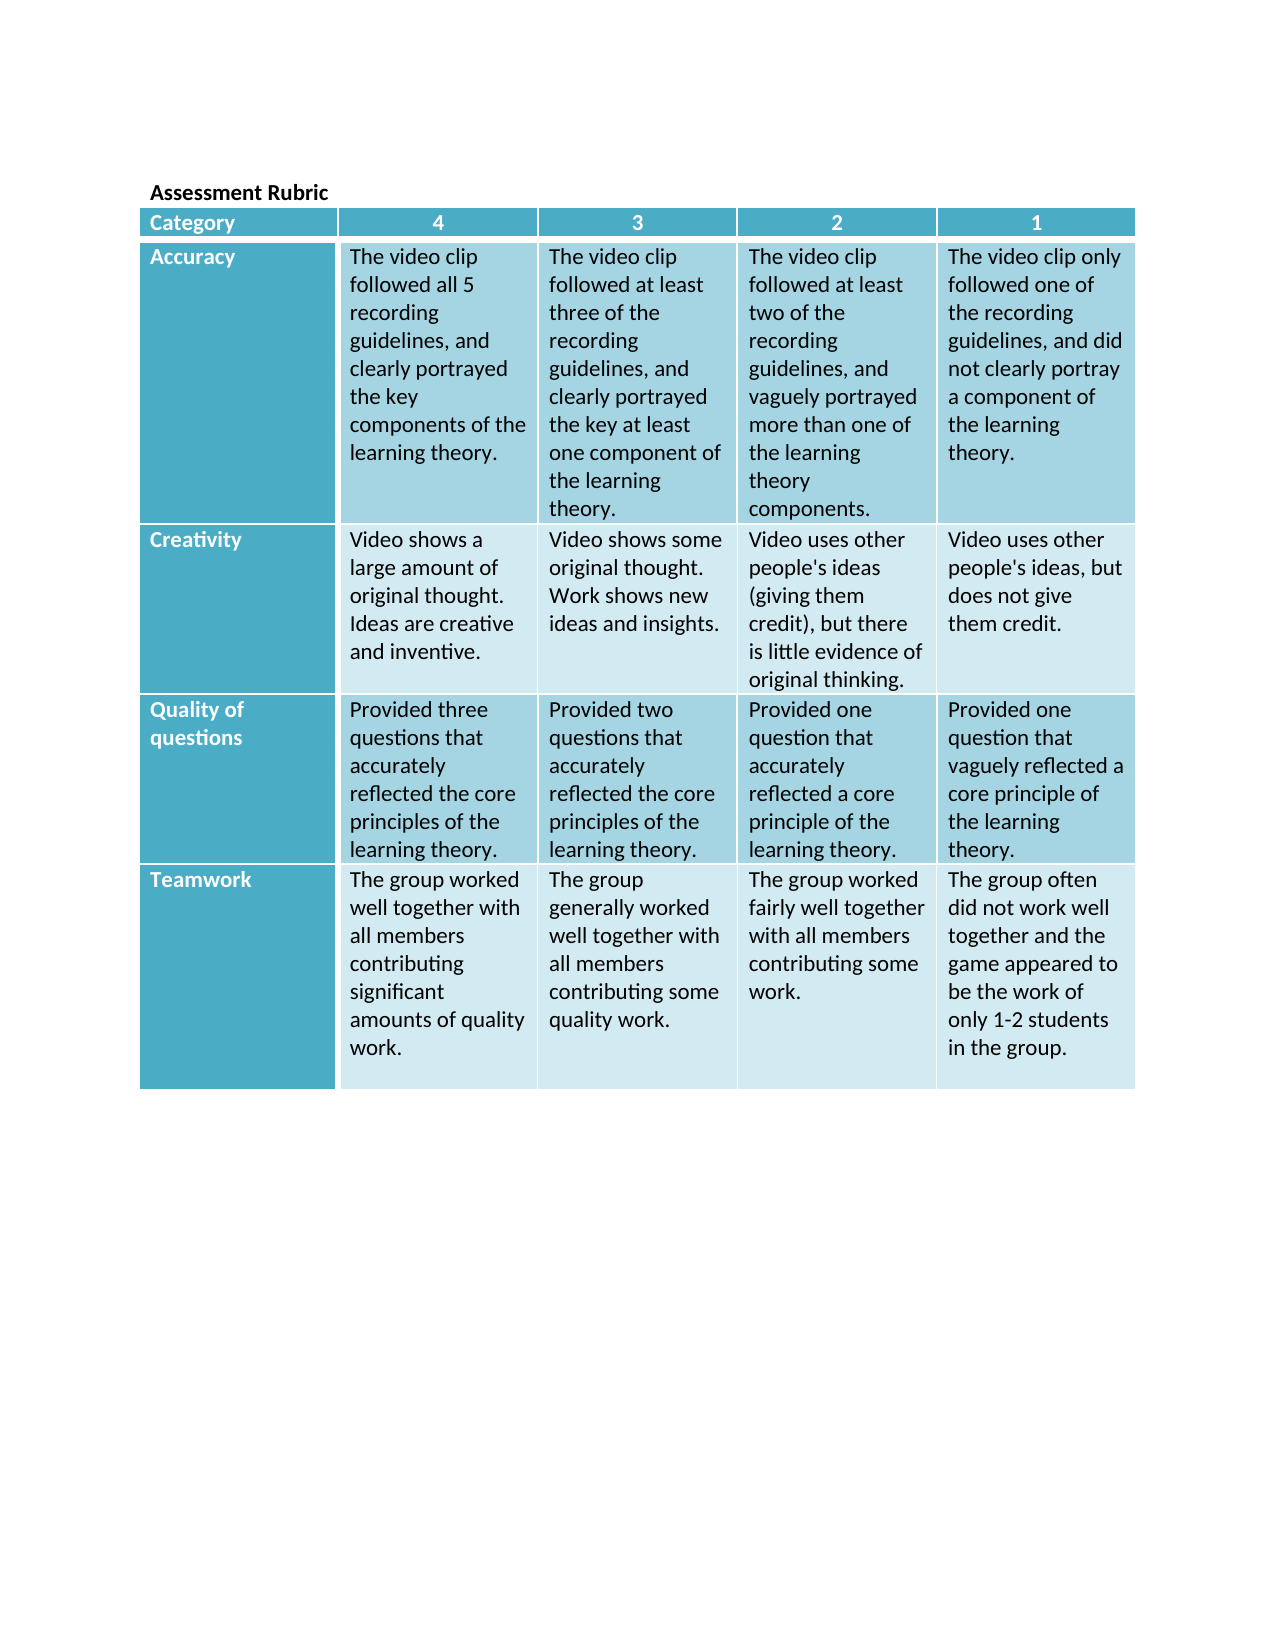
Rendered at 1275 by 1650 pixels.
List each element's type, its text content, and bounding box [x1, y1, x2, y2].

table_cell Provided three questions that accurately reflected the core principles of the learning theory. [341, 695, 537, 863]
table_cell Accuracy [140, 243, 335, 523]
text Assessment Rubric [150, 178, 1125, 206]
table_cell The group generally worked well together with all members contributing some quality work. [538, 865, 737, 1089]
table_header 3 [539, 208, 736, 236]
table_cell Video uses other people's ideas (giving them credit), but there is little evidence of original thinking. [738, 525, 936, 693]
table_cell Provided one question that accurately reflected a core principle of the learning theory. [738, 695, 936, 863]
table_cell Video shows some original thought. Work shows new ideas and insights. [538, 525, 737, 693]
table_cell Provided two questions that accurately reflected the core principles of the learning theory. [539, 695, 736, 863]
table_header 2 [738, 208, 936, 236]
table_cell The video clip followed at least two of the recording guidelines, and vaguely portrayed more than one of the learning theory components. [738, 243, 936, 523]
table_cell Video uses other people's ideas, but does not give them credit. [937, 525, 1135, 693]
table_cell Quality of questions [140, 695, 335, 863]
table_cell The group often did not work well together and the game appeared to be the work of only 1-2 students in the group. [937, 865, 1135, 1089]
table_cell The video clip followed at least three of the recording guidelines, and clearly portrayed the key at least one component of the learning theory. [539, 243, 736, 523]
table_cell Video shows a large amount of original thought. Ideas are creative and inventive. [341, 525, 537, 693]
table_cell The group worked well together with all members contributing significant amounts of quality work. [341, 865, 537, 1089]
table_header 4 [339, 208, 537, 236]
table_cell Provided one question that vaguely reflected a core principle of the learning theory. [938, 695, 1135, 863]
table_header Category [140, 208, 337, 236]
table_cell The video clip only followed one of the recording guidelines, and did not clearly portray a component of the learning theory. [938, 243, 1135, 523]
table_cell Creativity [140, 525, 335, 693]
table_cell Teamwork [140, 865, 335, 1089]
table_cell The group worked fairly well together with all members contributing some work. [738, 865, 936, 1089]
table_header 1 [938, 208, 1135, 236]
table_cell The video clip followed all 5 recording guidelines, and clearly portrayed the key components of the learning theory. [341, 243, 537, 523]
